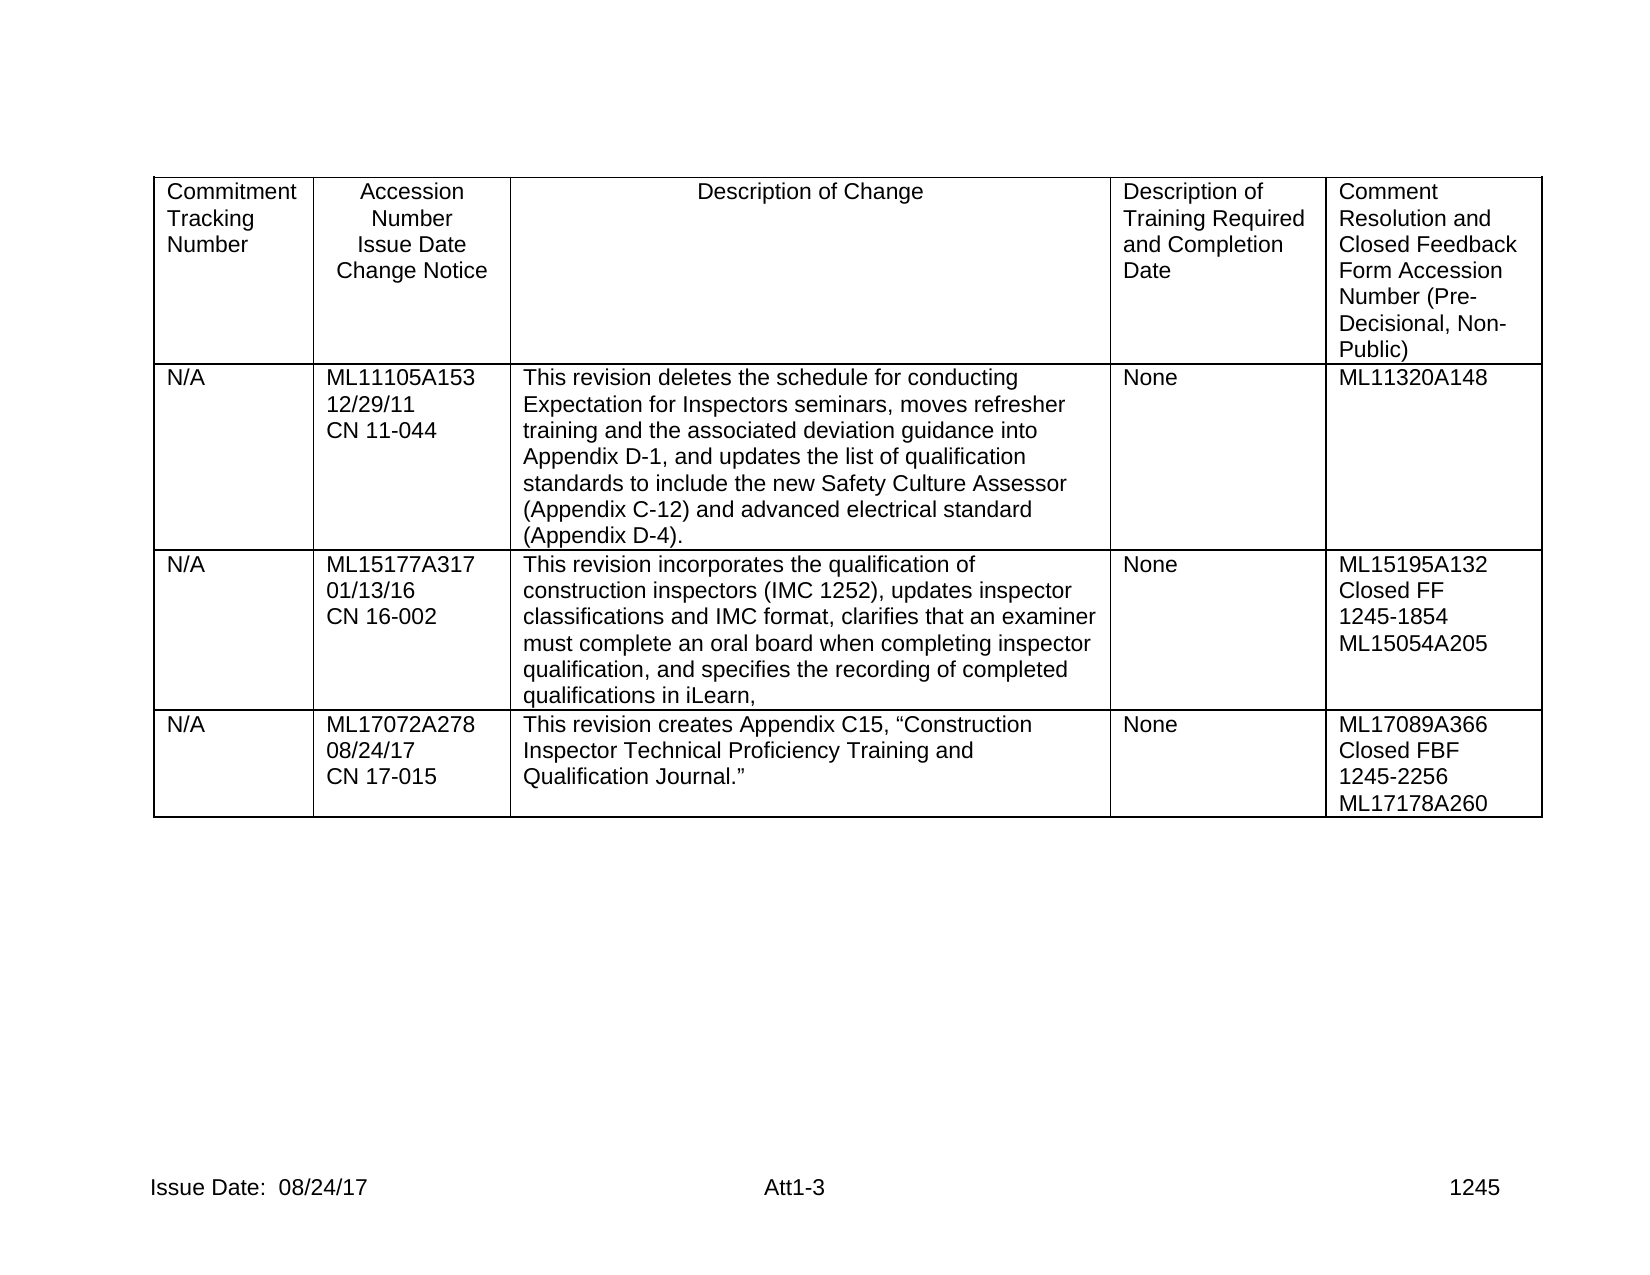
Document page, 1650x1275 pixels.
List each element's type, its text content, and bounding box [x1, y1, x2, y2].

table_cell ML15177A317 01/13/16 CN 16-002 [314, 551, 510, 709]
table_cell This revision creates Appendix C15, “Construction Inspector Technical Proficiency Training and Qualification Journal.” [511, 711, 1110, 816]
table_cell None [1111, 551, 1325, 709]
table_cell ML15195A132 Closed FF 1245-1854 ML15054A205 [1327, 551, 1541, 709]
table_header Accession Number Issue Date Change Notice [314, 178, 510, 363]
table_cell N/A [155, 365, 313, 549]
table_header Comment Resolution and Closed Feedback Form Accession Number (Pre-Decisional, Non-Public) [1327, 178, 1541, 363]
table_cell N/A [155, 551, 313, 709]
table_cell ML17072A278 08/24/17 CN 17-015 [314, 711, 510, 816]
table_cell This revision incorporates the qualification of construction inspectors (IMC 1252), updates inspector classifications and IMC format, clarifies that an examiner must complete an oral board when completing inspector qualification, and specifies the recording of completed qualifications in iLearn, [511, 551, 1110, 709]
table_cell None [1111, 365, 1325, 549]
table_cell N/A [155, 711, 313, 816]
table_cell This revision deletes the schedule for conducting Expectation for Inspectors seminars, moves refresher training and the associated deviation guidance into Appendix D-1, and updates the list of qualification standards to include the new Safety Culture Assessor (Appendix C-12) and advanced electrical standard (Appendix D-4). [511, 365, 1110, 549]
table_cell None [1111, 711, 1325, 816]
table_cell ML11320A148 [1327, 365, 1541, 549]
table_header Description of Change [511, 178, 1110, 363]
table_cell ML11105A153 12/29/11 CN 11-044 [314, 365, 510, 549]
table_header Commitment Tracking Number [155, 178, 313, 363]
table_header Description of Training Required and Completion Date [1111, 178, 1325, 363]
table_cell ML17089A366 Closed FBF 1245-2256 ML17178A260 [1327, 711, 1541, 816]
